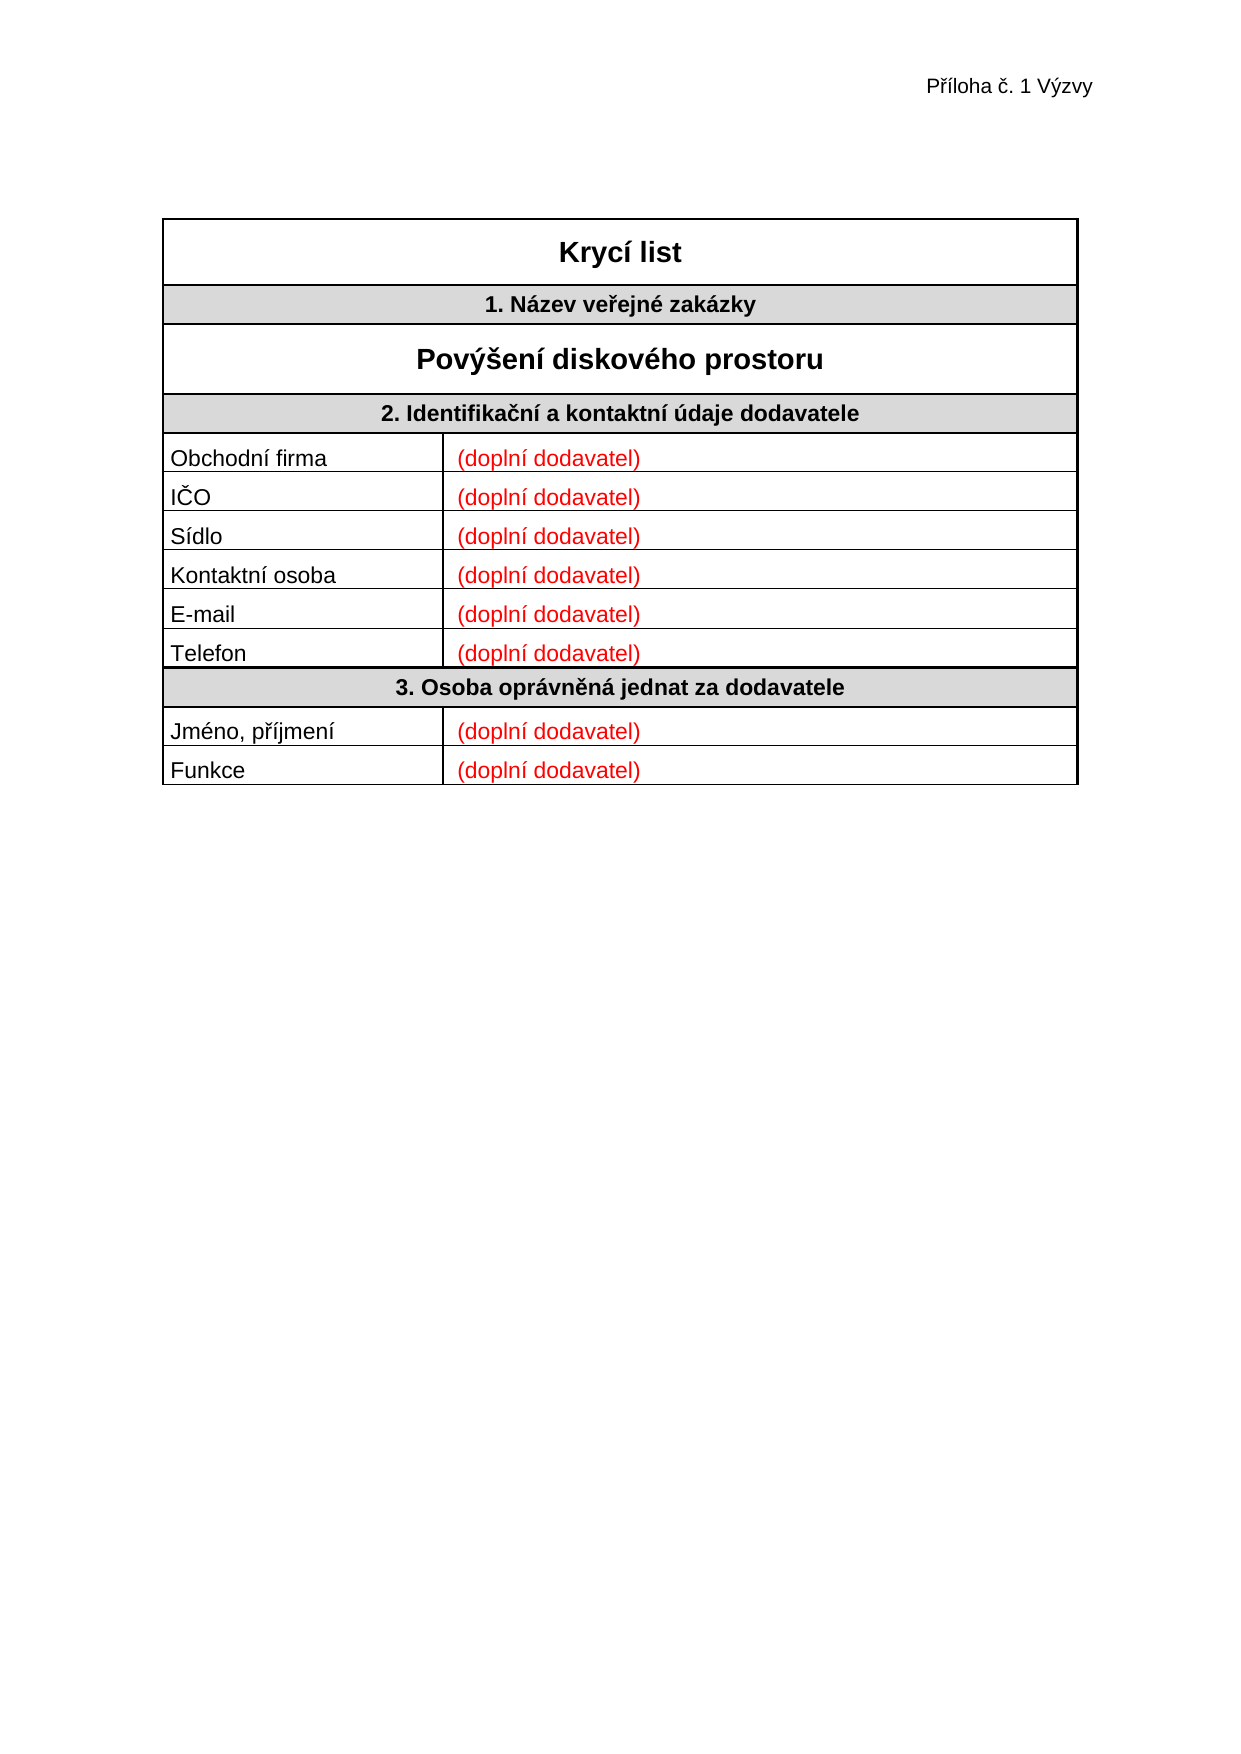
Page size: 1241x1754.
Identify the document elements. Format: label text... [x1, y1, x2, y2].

table_cell (doplní dodavatel) [444, 629, 1076, 666]
table_cell 3. Osoba oprávněná jednat za dodavatele [164, 669, 1076, 706]
table_cell Funkce [164, 746, 442, 784]
table_cell (doplní dodavatel) [444, 589, 1076, 627]
table_cell (doplní dodavatel) [444, 472, 1076, 510]
table_cell 1. Název veřejné zakázky [164, 286, 1076, 323]
table_cell Povýšení diskového prostoru [164, 325, 1076, 393]
table_cell (doplní dodavatel) [444, 708, 1076, 744]
table_cell (doplní dodavatel) [444, 511, 1076, 549]
table_cell Obchodní firma [164, 434, 442, 471]
table_cell IČO [164, 472, 442, 510]
table_cell Telefon [164, 629, 442, 666]
table_cell Jméno, příjmení [164, 708, 442, 744]
table_cell E-mail [164, 589, 442, 627]
table_cell (doplní dodavatel) [444, 746, 1076, 784]
table_header Krycí list [164, 220, 1076, 284]
table_cell Sídlo [164, 511, 442, 549]
table_cell Kontaktní osoba [164, 550, 442, 588]
table_cell (doplní dodavatel) [444, 434, 1076, 471]
table_cell (doplní dodavatel) [444, 550, 1076, 588]
table_cell 2. Identifikační a kontaktní údaje dodavatele [164, 395, 1076, 432]
